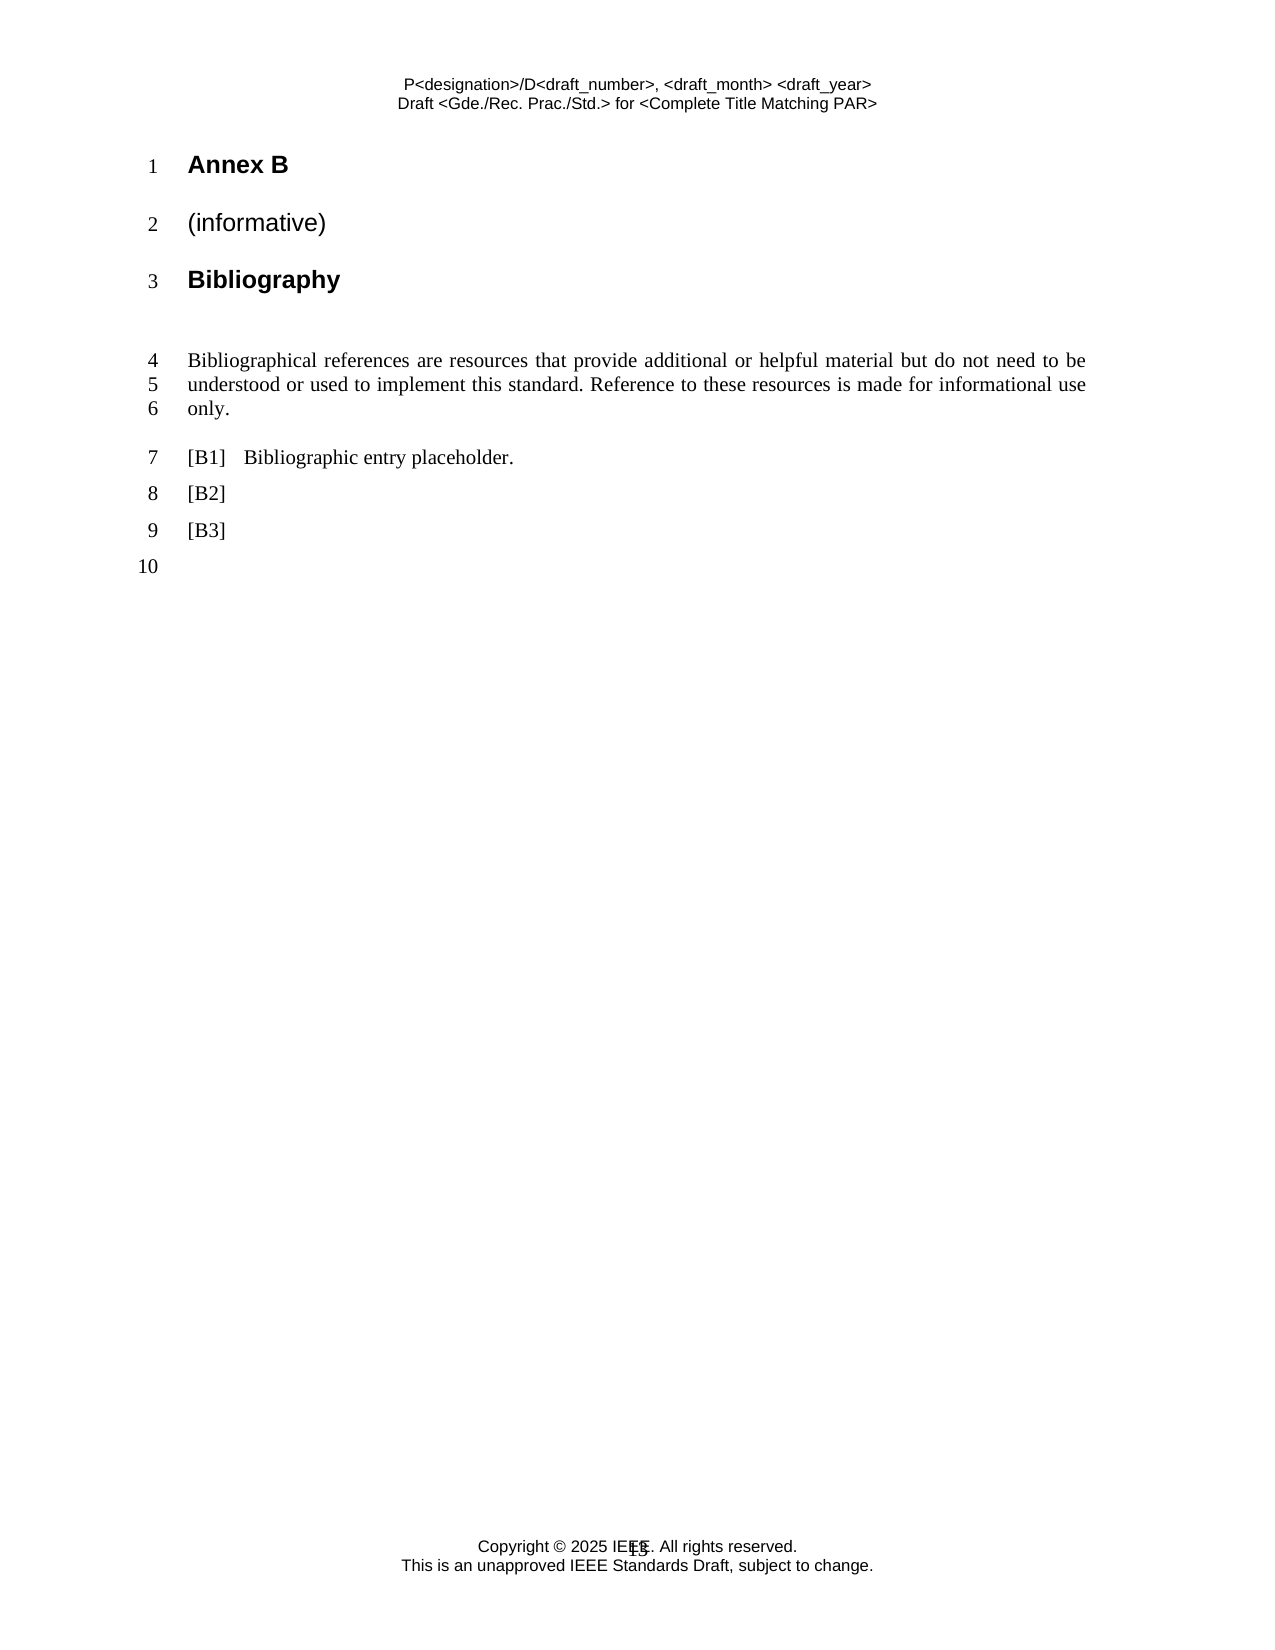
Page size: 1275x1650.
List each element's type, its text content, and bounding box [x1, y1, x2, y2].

text Bibliographical references are resources that provide additional or helpful material but do not need to be understood or used to implement this standard. Reference to these resources is made for informational use only. [187, 347, 1087, 420]
subtitle (informative) Bibliography [187, 150, 1087, 294]
text Bibliographic entry placeholder. [187, 445, 1087, 469]
